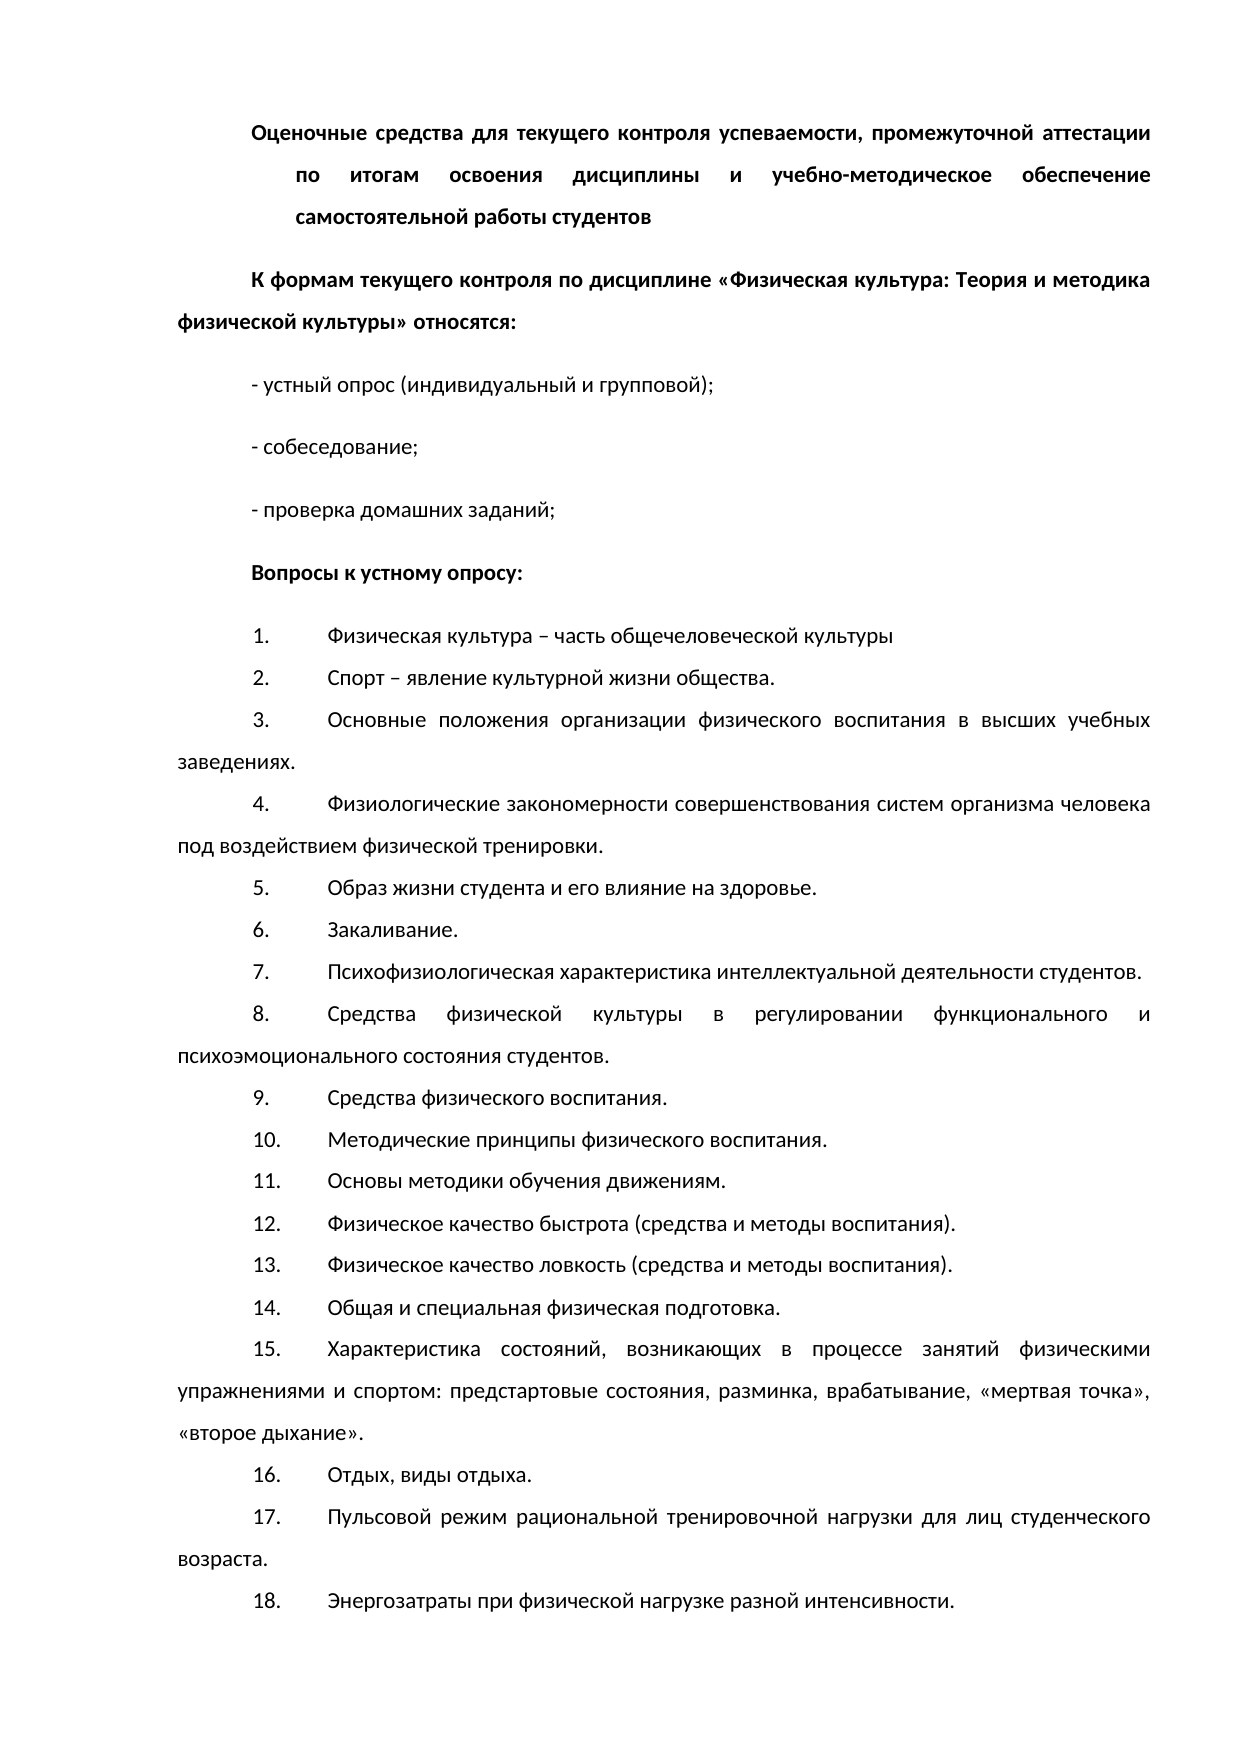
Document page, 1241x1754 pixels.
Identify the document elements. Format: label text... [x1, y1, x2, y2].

list Пульсовой режим рациональной тренировочной нагрузки для лиц студенческого возраста. [177, 1502, 1152, 1572]
text - собеседование; [177, 432, 1152, 461]
list Средства физической культуры в регулировании функционального и психоэмоционального состояния студентов. [177, 999, 1152, 1069]
list Отдых, виды отдыха. [177, 1461, 1152, 1488]
text - устный опрос (индивидуальный и групповой); [177, 370, 1152, 398]
list Общая и специальная физическая подготовка. [177, 1293, 1152, 1321]
list Психофизиологическая характеристика интеллектуальной деятельности студентов. [177, 957, 1152, 985]
text К формам текущего контроля по дисциплине «Физическая культура: Теория и методика физической культуры» относятся: [177, 265, 1152, 335]
text Оценочные средства для текущего контроля успеваемости, промежуточной аттестации по итогам освоения дисциплины и учебно-методическое обеспечение самостоятельной работы студентов [251, 118, 1152, 230]
list Физическая культура – часть общечеловеческой культуры [177, 621, 1152, 649]
list Основы методики обучения движениям. [177, 1167, 1152, 1195]
list Образ жизни студента и его влияние на здоровье. [177, 873, 1152, 901]
text - проверка домашних заданий; [177, 495, 1152, 523]
list Энергозатраты при физической нагрузке разной интенсивности. [177, 1586, 1152, 1614]
list Физическое качество ловкость (средства и методы воспитания). [177, 1251, 1152, 1279]
list Методические принципы физического воспитания. [177, 1125, 1152, 1153]
text Вопросы к устному опросу: [251, 558, 1152, 586]
list Физическое качество быстрота (средства и методы воспитания). [177, 1209, 1152, 1237]
list Закаливание. [177, 915, 1152, 943]
list Характеристика состояний, возникающих в процессе занятий физическими упражнениями и спортом: предстартовые состояния, разминка, врабатывание, «мертвая точка», «второе дыхание». [177, 1334, 1152, 1447]
list Физиологические закономерности совершенствования систем организма человека под воздействием физической тренировки. [177, 789, 1152, 859]
list Средства физического воспитания. [177, 1083, 1152, 1111]
list Спорт – явление культурной жизни общества. [177, 663, 1152, 691]
list Основные положения организации физического воспитания в высших учебных заведениях. [177, 705, 1152, 775]
